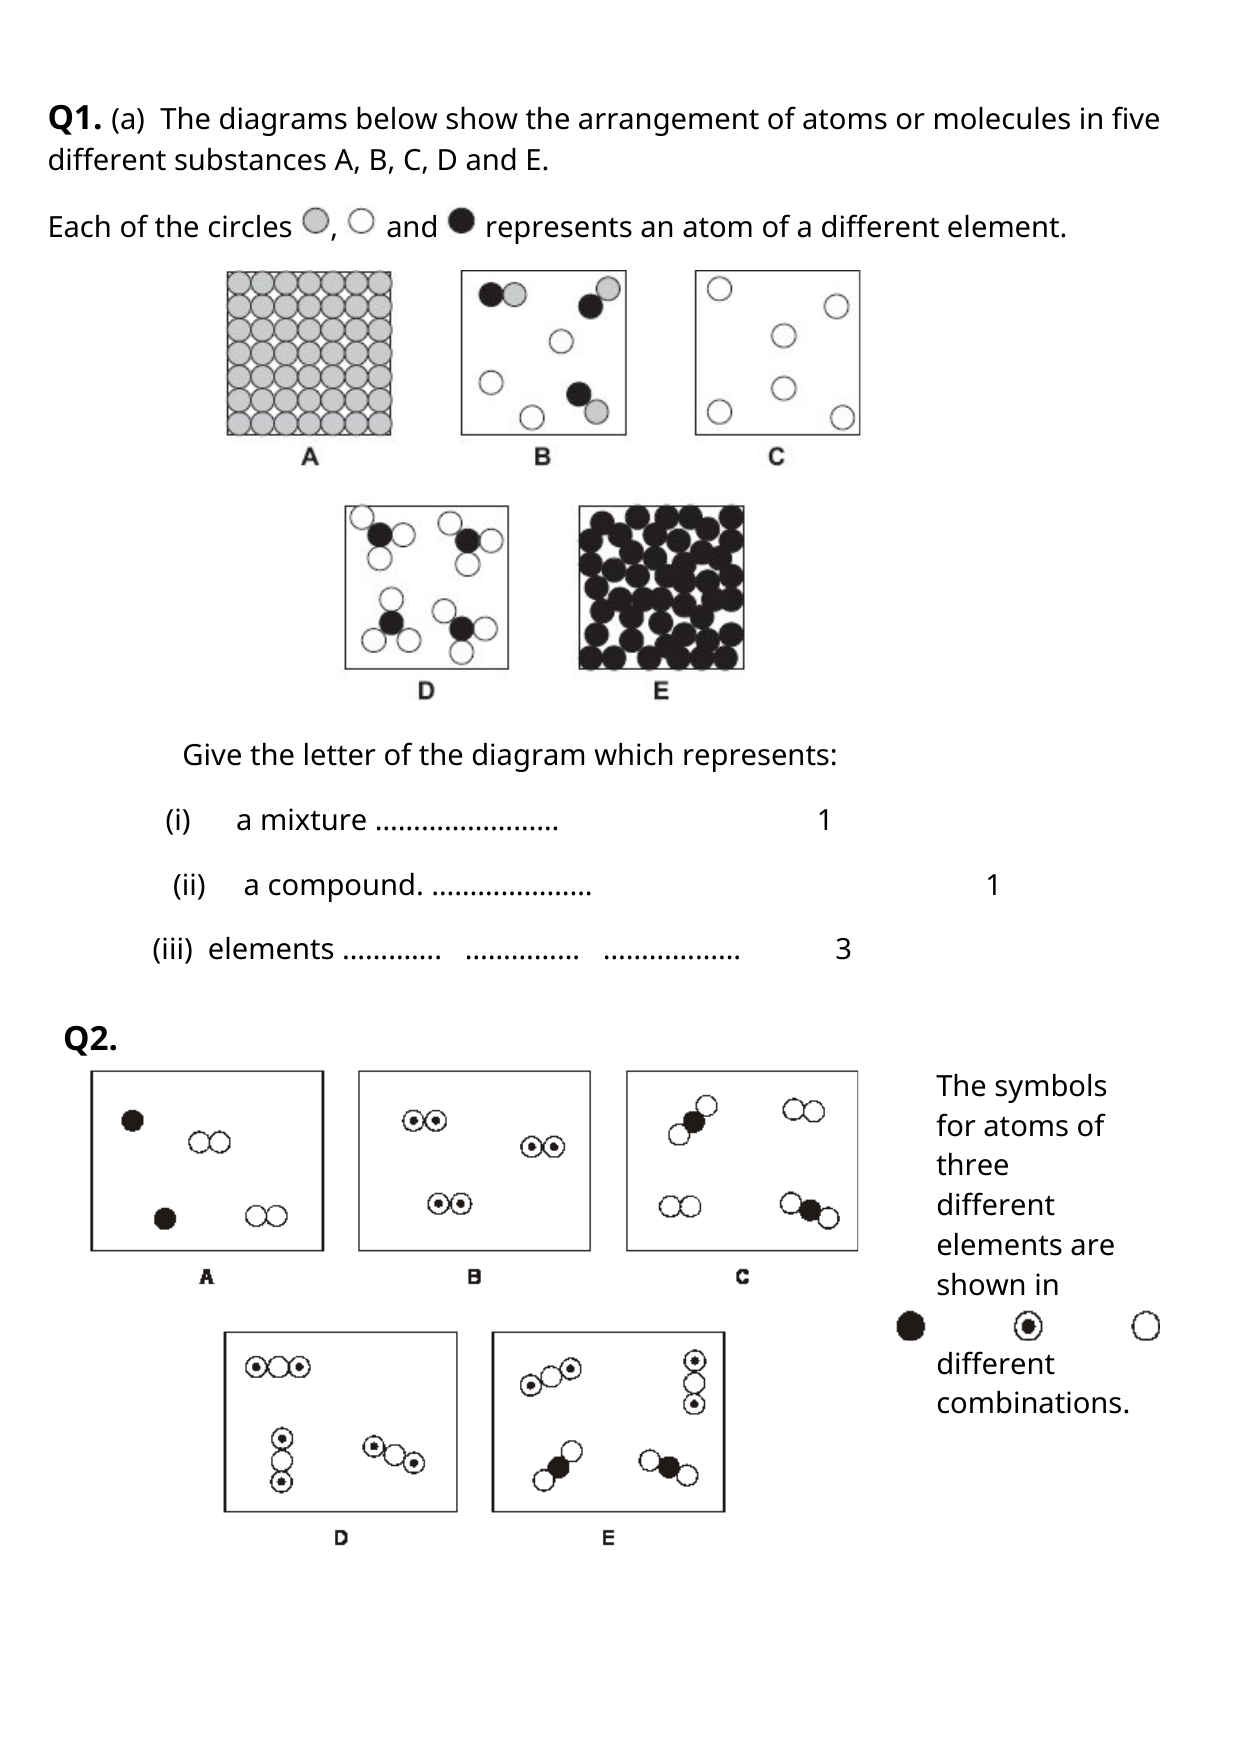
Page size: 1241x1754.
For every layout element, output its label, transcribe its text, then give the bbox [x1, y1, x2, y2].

text Give the letter of the diagram which represents: [106, 734, 1134, 774]
picture [445, 205, 478, 237]
picture [81, 1068, 859, 1552]
text Q2. [63, 1015, 1188, 1061]
text Each of the circles , and represents an atom of a different element. [47, 204, 1134, 246]
text (ii) a compound. ………………… 1 [165, 864, 1134, 904]
text (iii) elements …………. …………… ……………… 3 [47, 929, 1134, 968]
picture [300, 205, 330, 237]
picture [224, 270, 861, 701]
text Q1. (a) The diagrams below show the arrangement of atoms or molecules in five different substances A, B, C, D and E. [47, 94, 1188, 179]
text The symbols for atoms of three different elements are shown in different combinations. [106, 1065, 1134, 1422]
picture [894, 1309, 1160, 1339]
picture [345, 204, 379, 237]
text (i) a mixture …………………… 1 [165, 799, 1134, 839]
